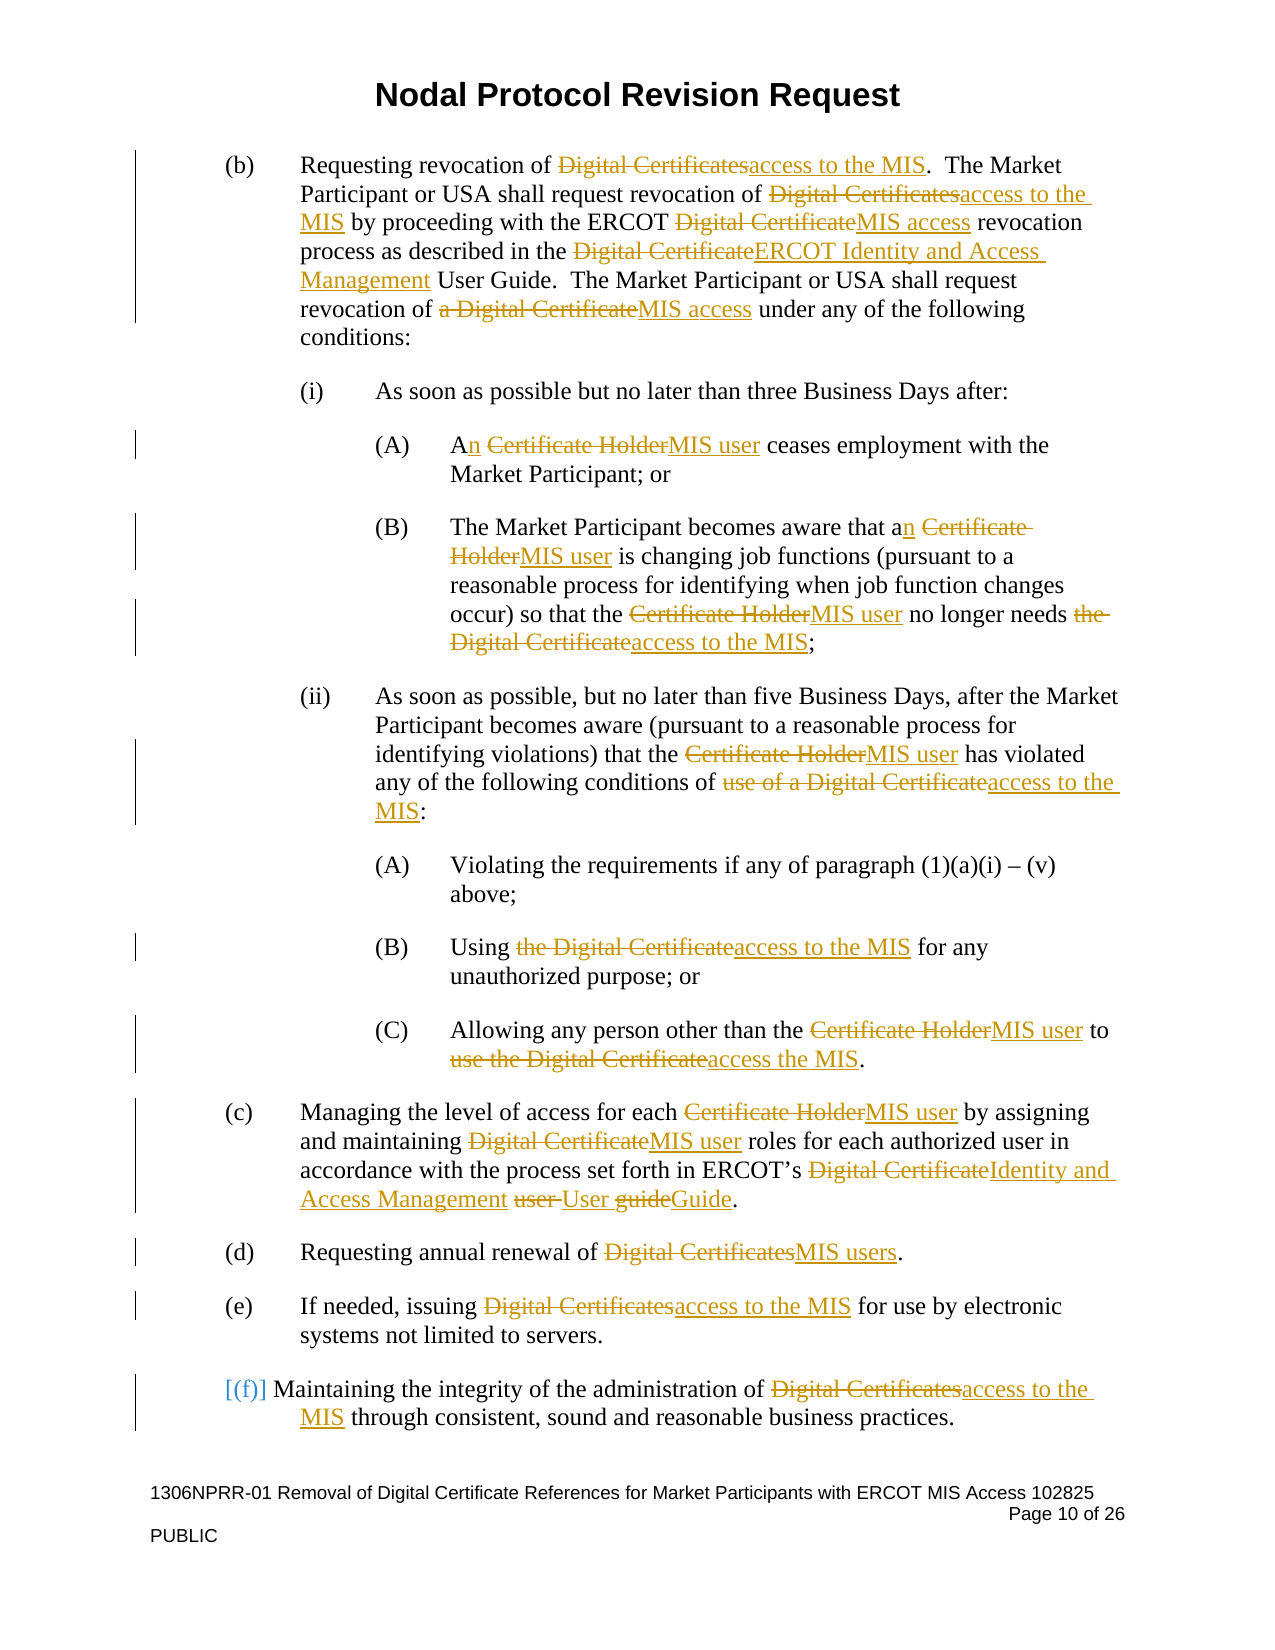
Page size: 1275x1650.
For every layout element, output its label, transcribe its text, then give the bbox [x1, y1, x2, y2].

text (B) Using for any unauthorized purpose; or [375, 932, 1125, 990]
text (A) A ceases employment with the Market Participant; or [375, 430, 1125, 487]
text (c) Managing the level of access for each by assigning and maintaining roles for each authorized user in accordance with the process set forth in ERCOT’s . [225, 1097, 1125, 1212]
text (e) If needed, issuing for use by electronic systems not limited to servers. [225, 1291, 1125, 1349]
text (C) Allowing any person other than the to . [375, 1015, 1125, 1072]
text (ii) As soon as possible, but no later than five Business Days, after the Market Participant becomes aware (pursuant to a reasonable process for identifying violations) that the has violated any of the following conditions of : [300, 681, 1125, 825]
text (A) Violating the requirements if any of paragraph (1)(a)(i) – (v) above; [375, 850, 1125, 907]
text (d) Requesting annual renewal of . [225, 1237, 1125, 1266]
text (b) Requesting revocation of . The Market Participant or USA shall request revocation of by proceeding with the ERCOT revocation process as described in the User Guide. The Market Participant or USA shall request revocation of under any of the following conditions: [225, 150, 1125, 351]
text (i) As soon as possible but no later than three Business Days after: [300, 376, 1125, 405]
text (B) The Market Participant becomes aware that a is changing job functions (pursuant to a reasonable process for identifying when job function changes occur) so that the no longer needs ; [375, 512, 1125, 656]
list Maintaining the integrity of the administration of through consistent, sound and reasonable business practices. [225, 1374, 1125, 1431]
